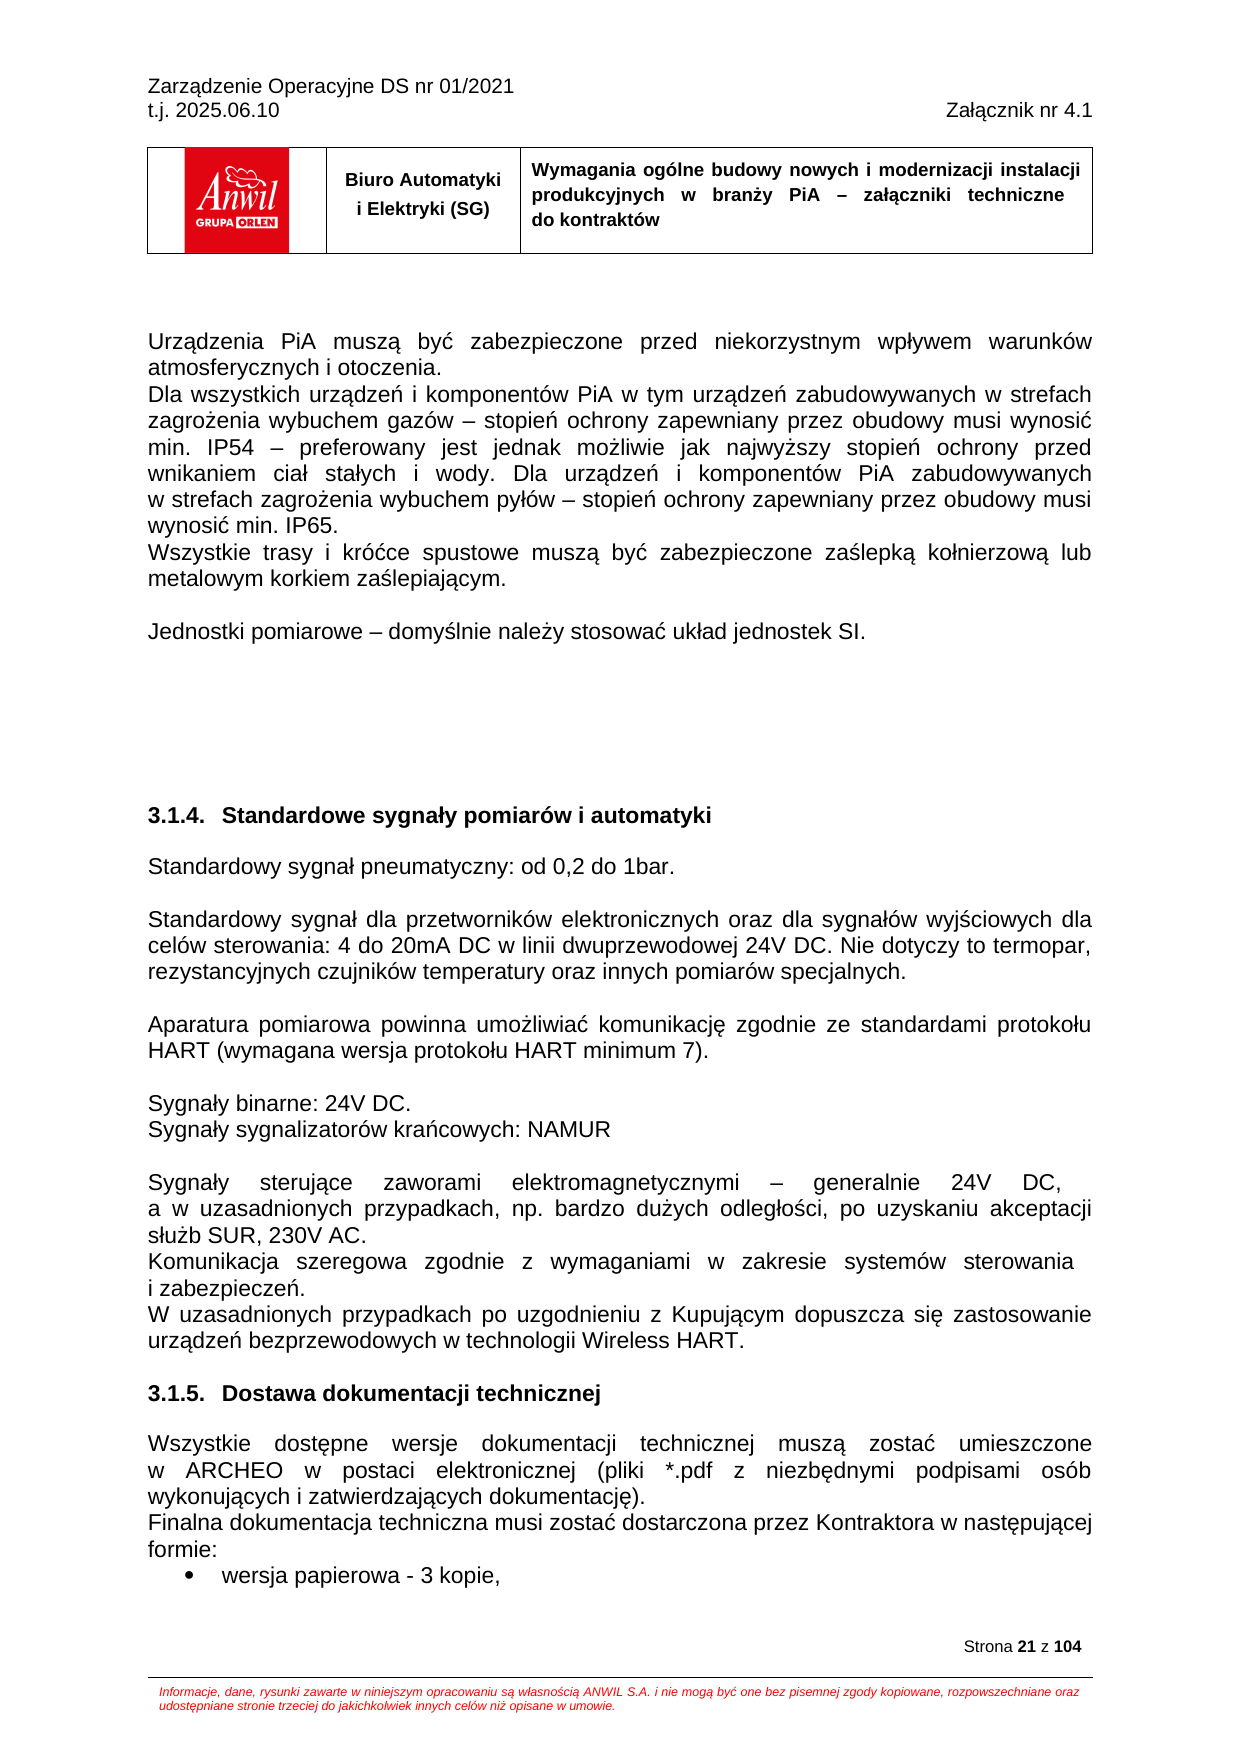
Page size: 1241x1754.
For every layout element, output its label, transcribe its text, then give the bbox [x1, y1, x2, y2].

text Aparatura pomiarowa powinna umożliwiać komunikację zgodnie ze standardami protokołu HART (wymagana wersja protokołu HART minimum 7). [148, 1011, 1092, 1064]
text Standardowy sygnał pneumatyczny: od 0,2 do 1bar. [148, 853, 1092, 879]
text Urządzenia PiA muszą być zabezpieczone przed niekorzystnym wpływem warunków atmosferycznych i otoczenia. [148, 328, 1092, 381]
list wersja papierowa - 3 kopie, [185, 1562, 1092, 1588]
picture [184, 147, 290, 253]
text Komunikacja szeregowa zgodnie z wymaganiami w zakresie systemów sterowania i zabezpieczeń. [148, 1248, 1092, 1301]
subtitle Standardowe sygnały pomiarów i automatyki [148, 802, 1092, 829]
text Jednostki pomiarowe – domyślnie należy stosować układ jednostek SI. [148, 618, 1092, 644]
text Sygnały sterujące zaworami elektromagnetycznymi – generalnie 24V DC, a w uzasadnionych przypadkach, np. bardzo dużych odległości, po uzyskaniu akceptacji służb SUR, 230V AC. [148, 1169, 1092, 1248]
text Standardowy sygnał dla przetworników elektronicznych oraz dla sygnałów wyjściowych dla celów sterowania: 4 do 20mA DC w linii dwuprzewodowej 24V DC. Nie dotyczy to termopar, rezystancyjnych czujników temperatury oraz innych pomiarów specjalnych. [148, 906, 1092, 984]
text Sygnały binarne: 24V DC. [148, 1090, 1092, 1116]
text W uzasadnionych przypadkach po uzgodnieniu z Kupującym dopuszcza się zastosowanie urządzeń bezprzewodowych w technologii Wireless HART. [148, 1301, 1092, 1353]
subtitle Dostawa dokumentacji technicznej [148, 1380, 1092, 1406]
text Finalna dokumentacja techniczna musi zostać dostarczona przez Kontraktora w następującej formie: [148, 1509, 1092, 1562]
text Sygnały sygnalizatorów krańcowych: NAMUR [148, 1116, 1092, 1143]
text Wszystkie dostępne wersje dokumentacji technicznej muszą zostać umieszczone w ARCHEO w postaci elektronicznej (pliki *.pdf z niezbędnymi podpisami osób wykonujących i zatwierdzających dokumentację). [148, 1430, 1092, 1509]
text Wszystkie trasy i króćce spustowe muszą być zabezpieczone zaślepką kołnierzową lub metalowym korkiem zaślepiającym. [148, 539, 1092, 592]
text Dla wszystkich urządzeń i komponentów PiA w tym urządzeń zabudowywanych w strefach zagrożenia wybuchem gazów – stopień ochrony zapewniany przez obudowy musi wynosić min. IP54 – preferowany jest jednak możliwie jak najwyższy stopień ochrony przed wnikaniem ciał stałych i wody. Dla urządzeń i komponentów PiA zabudowywanych w strefach zagrożenia wybuchem pyłów – stopień ochrony zapewniany przez obudowy musi wynosić min. IP65. [148, 381, 1092, 539]
